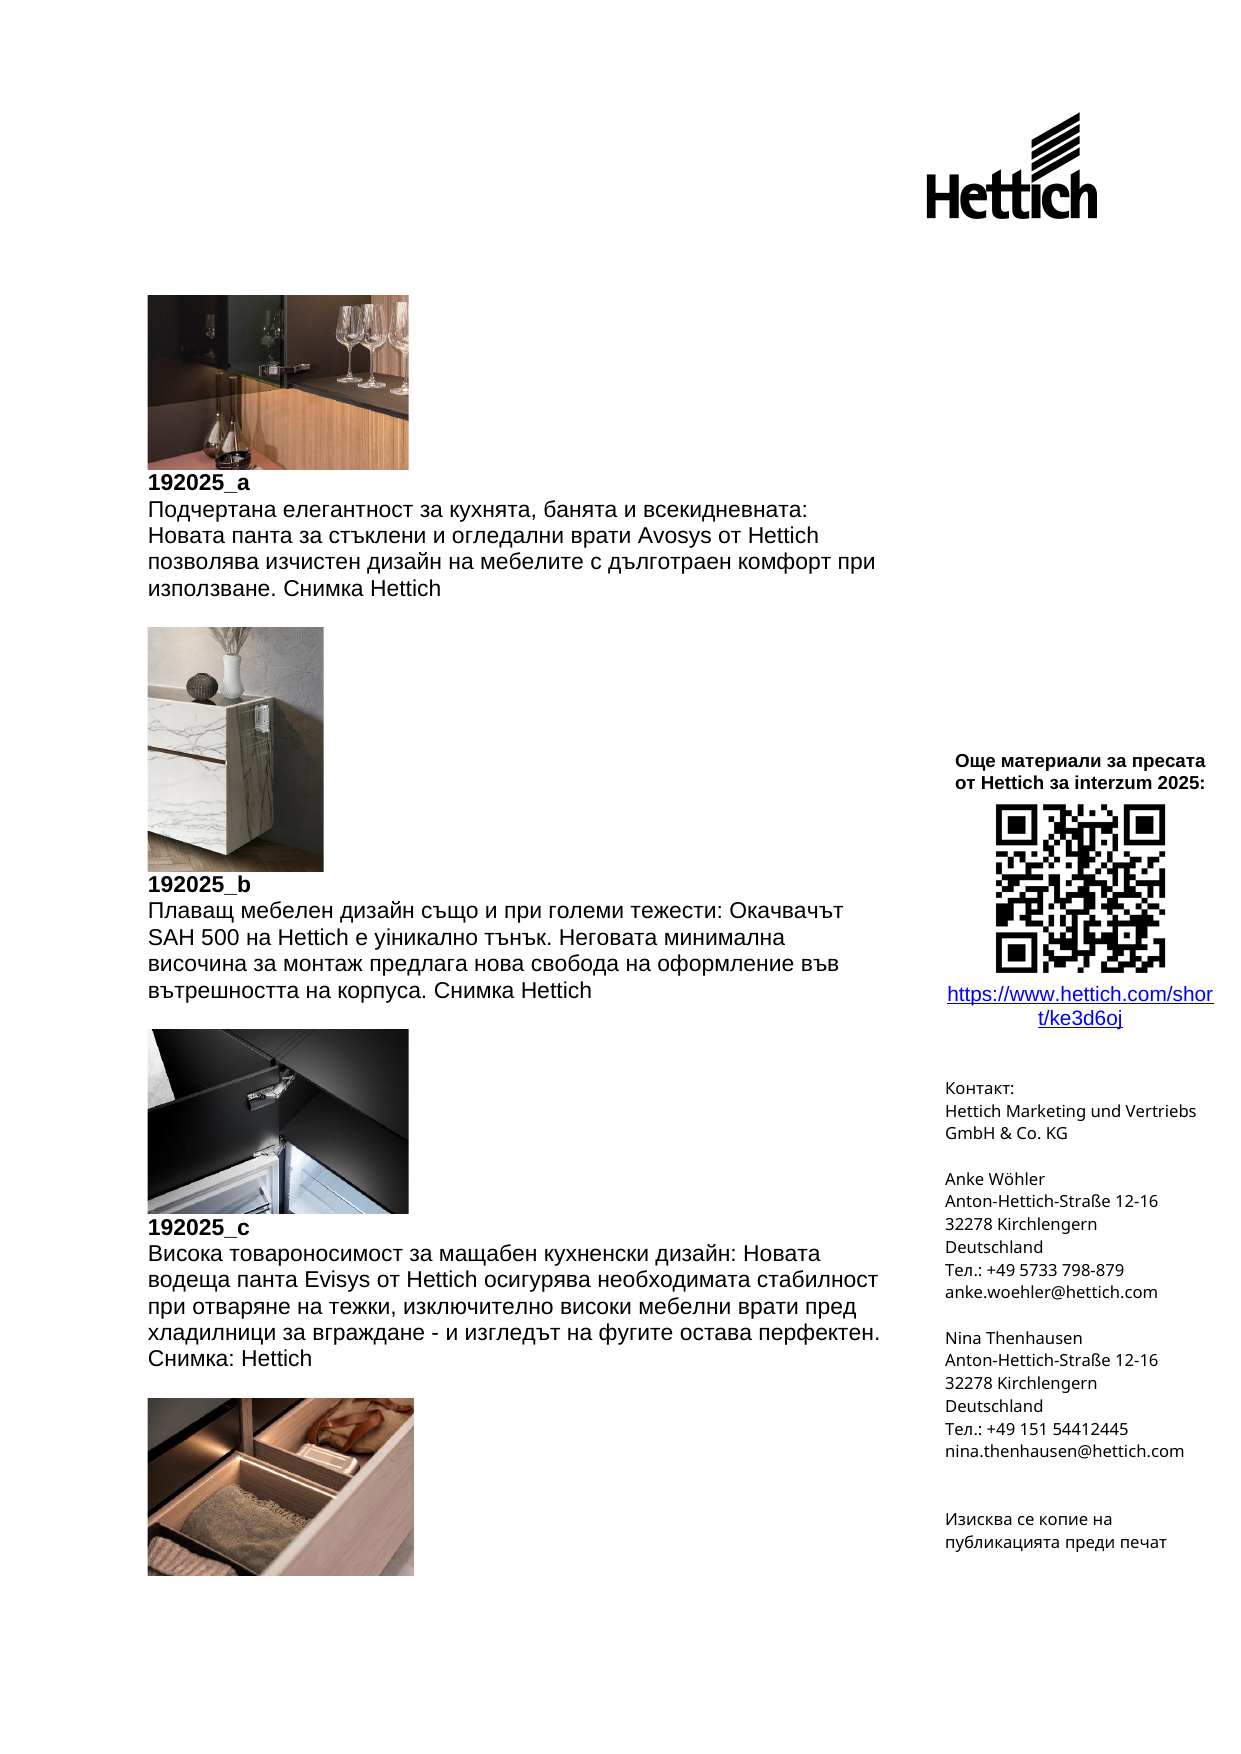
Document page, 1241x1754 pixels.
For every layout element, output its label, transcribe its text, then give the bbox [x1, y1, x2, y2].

text 192025_a [148, 469, 886, 496]
picture [147, 1398, 414, 1576]
text Висока товароносимост за мащабен кухненски дизайн: Новата водеща панта Evisys от Hettich осигурява необходимата стабилност при отваряне на тежки, изключително високи мебелни врати пред хладилници за вграждане - и изгледът на фугите остава перфектен. Снимка: Hettich [148, 1240, 886, 1372]
text 192025_b [148, 871, 886, 897]
picture [147, 627, 324, 872]
picture [147, 295, 409, 470]
picture [926, 112, 1097, 219]
text Плаващ мебелен дизайн също и при големи тежести: Окачвачът SAH 500 на Hettich е уiникално тънък. Неговата минимална височина за монтаж предлага нова свобода на оформление във вътрешността на корпуса. Снимка Hettich [148, 897, 886, 1003]
text Подчертана елегантност за кухнята, банята и всекидневната: Новата панта за стъклени и огледални врати Avosys от Hettich позволява изчистен дизайн на мебелите с дълготраен комфорт при използване. Снимка Hettich [148, 496, 886, 601]
picture [147, 1029, 409, 1214]
text 192025_c [148, 1214, 886, 1240]
